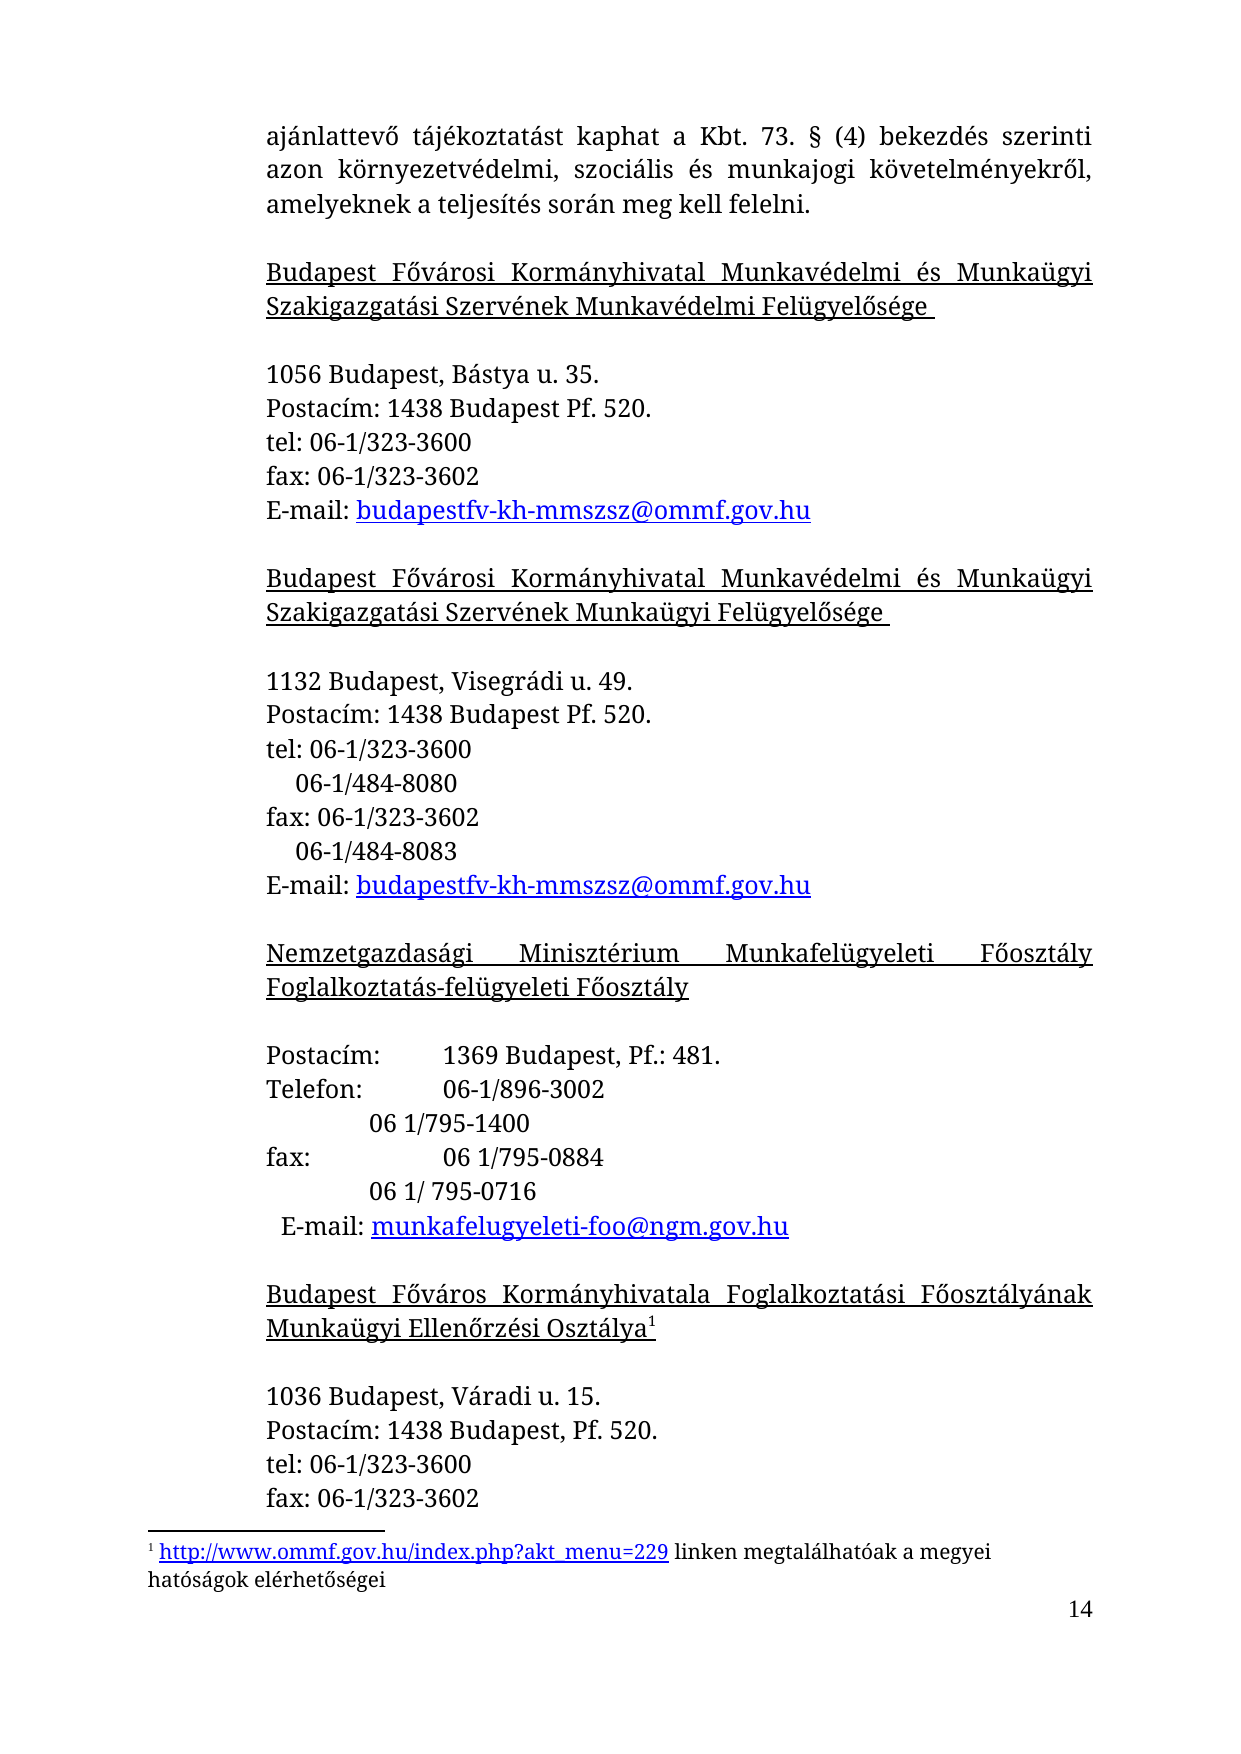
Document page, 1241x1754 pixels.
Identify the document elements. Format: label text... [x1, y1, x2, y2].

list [192, 118, 1093, 220]
text Nemzetgazdasági Minisztérium Munkafelügyeleti Főosztály Foglalkoztatás-felügyeleti Főosztály [266, 936, 1093, 964]
text tel: 06-1/323-3600 [266, 731, 1093, 765]
text Budapest Fővárosi Kormányhivatal Munkavédelmi és Munkaügyi Szakigazgatási Szervének Munkavédelmi Felügyelősége [266, 254, 1093, 283]
text 1036 Budapest, Váradi u. 15. [266, 1378, 1093, 1412]
text Postacím: 1438 Budapest Pf. 520. [266, 697, 1093, 731]
text 06-1/484-8080 [266, 765, 1093, 799]
text Postacím: 1438 Budapest Pf. 520. [266, 391, 1093, 425]
text Postacím: 1438 Budapest, Pf. 520. [266, 1412, 1093, 1447]
text 06 1/795-1400 [266, 1106, 1093, 1140]
text fax: 06-1/323-3602 [266, 799, 1093, 833]
text Budapest Fővárosi Kormányhivatal Munkavédelmi és Munkaügyi Szakigazgatási Szervének Munkaügyi Felügyelősége [266, 561, 1093, 590]
text Budapest Fővárosi Kormányhivatal Munkavédelmi és Munkaügyi Szakigazgatási Szervének Munkavédelmi Felügyelősége [266, 285, 1093, 322]
text fax: 06 1/795-0884 [266, 1140, 1093, 1174]
text 06 1/ 795-0716 [266, 1174, 1093, 1208]
text Budapest Főváros Kormányhivatala Foglalkoztatási Főosztályának Munkaügyi Ellenőrzési Osztálya [266, 1307, 1093, 1344]
text E-mail: budapestfv-kh-mmszsz@ommf.gov.hu [266, 493, 1093, 527]
text Budapest Főváros Kormányhivatala Foglalkoztatási Főosztályának Munkaügyi Ellenőrzési Osztálya [266, 1276, 1093, 1305]
text tel: 06-1/323-3600 [266, 1447, 1093, 1481]
text 1132 Budapest, Visegrádi u. 49. [266, 663, 1093, 697]
text fax: 06-1/323-3602 [266, 1481, 1093, 1515]
text fax: 06-1/323-3602 [266, 459, 1093, 493]
text Telefon: 06-1/896-3002 [266, 1072, 1093, 1106]
text Nemzetgazdasági Minisztérium Munkafelügyeleti Főosztály Foglalkoztatás-felügyeleti Főosztály [266, 966, 1093, 1004]
text Budapest Fővárosi Kormányhivatal Munkavédelmi és Munkaügyi Szakigazgatási Szervének Munkaügyi Felügyelősége [266, 592, 1093, 629]
text tel: 06-1/323-3600 [266, 425, 1093, 459]
text E-mail: budapestfv-kh-mmszsz@ommf.gov.hu [266, 867, 1093, 902]
text 1056 Budapest, Bástya u. 35. [266, 357, 1093, 391]
text 06-1/484-8083 [266, 833, 1093, 867]
text Postacím: 1369 Budapest, Pf.: 481. [266, 1038, 1093, 1072]
text E-mail: munkafelugyeleti-foo@ngm.gov.hu [281, 1208, 1093, 1242]
